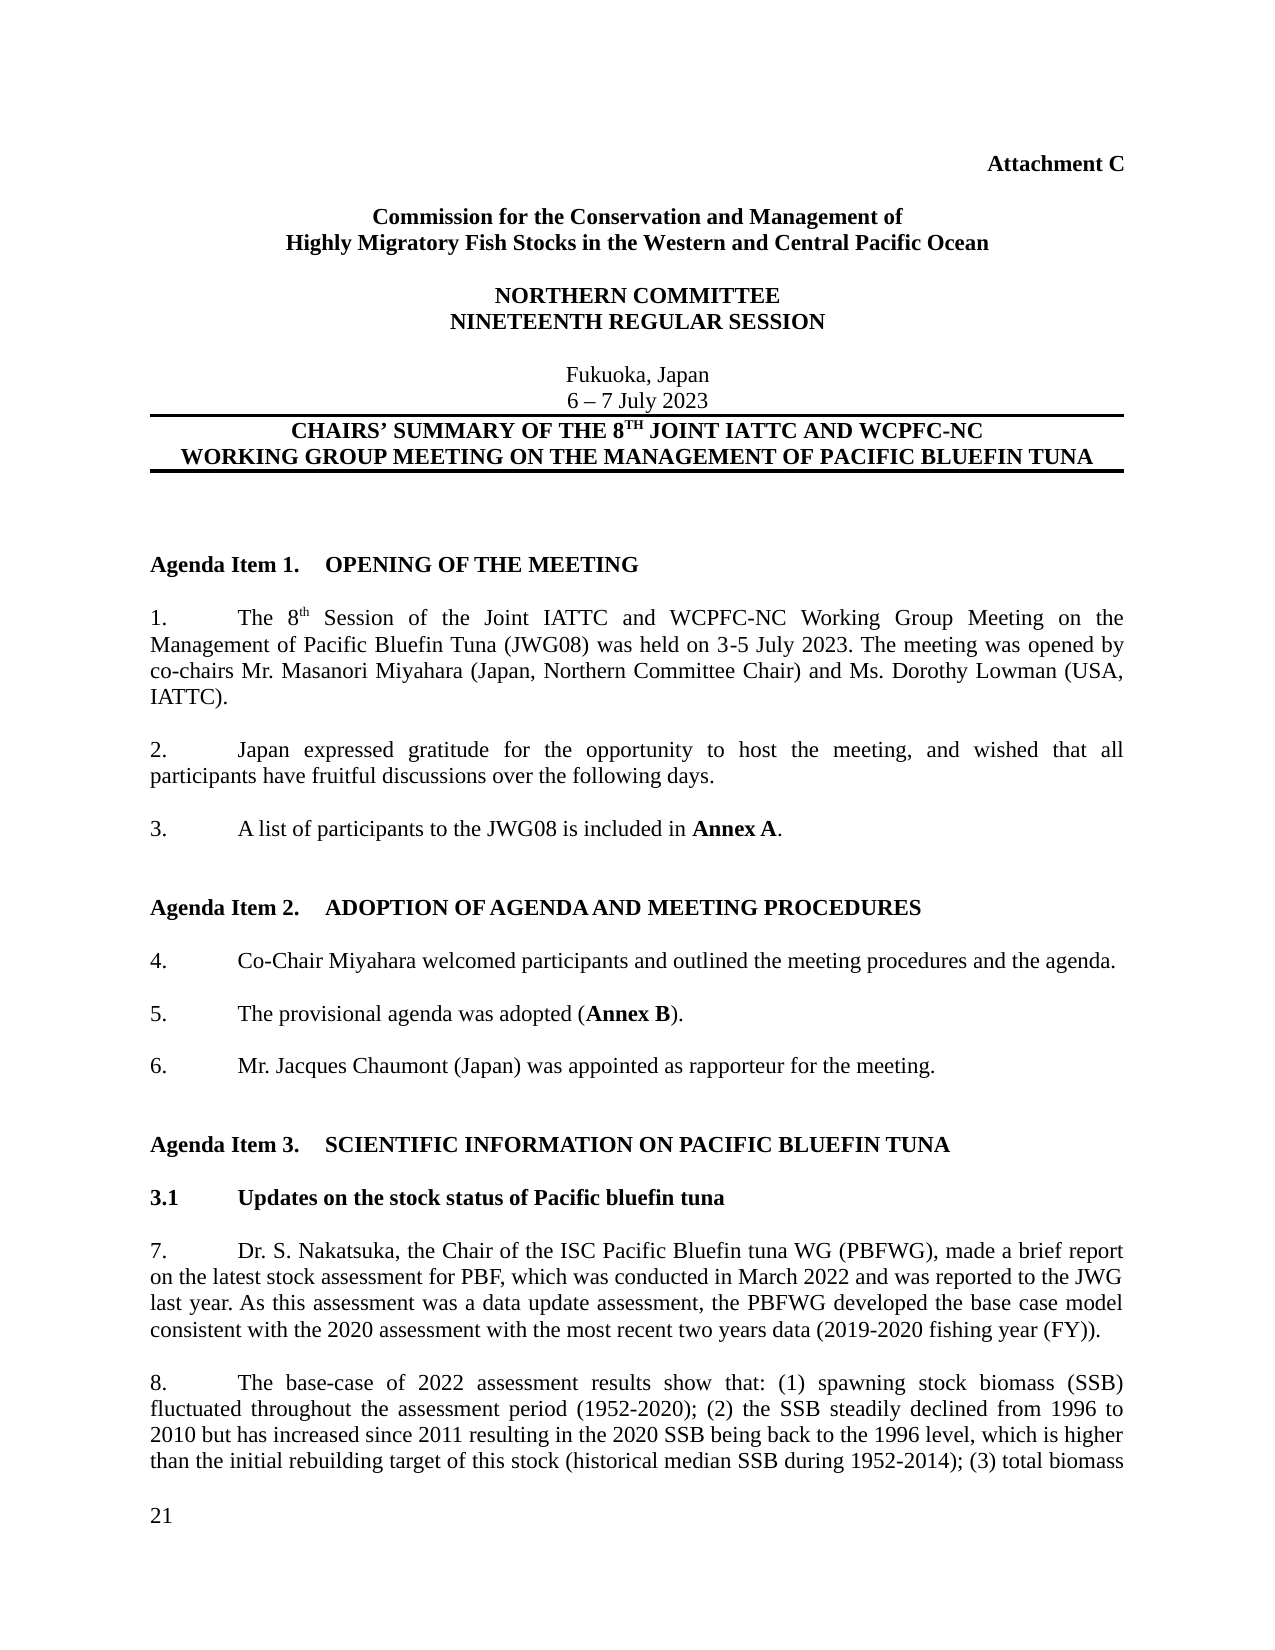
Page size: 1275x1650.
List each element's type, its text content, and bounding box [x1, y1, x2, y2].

text Highly Migratory Fish Stocks in the Western and Central Pacific Ocean [150, 229, 1125, 255]
list The provisional agenda was adopted (Annex B). [150, 999, 1125, 1026]
text Attachment C [150, 150, 1125, 176]
list Japan expressed gratitude for the opportunity to host the meeting, and wished that all participants have fruitful discussions over the following days. [150, 736, 1125, 789]
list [150, 1368, 1125, 1474]
table_header CHAIRS’ SUMMARY OF THE 8TH JOINT IATTC AND WCPFC-NC WORKING GROUP MEETING ON THE MANAGEMENT OF PACIFIC BLUEFIN TUNA [150, 417, 1124, 469]
text 6 – 7 July 2023 [150, 387, 1125, 413]
list OPENING OF THE MEETING [150, 552, 1125, 578]
list ADOPTION OF AGENDA AND MEETING PROCEDURES [150, 894, 1125, 921]
text 3.1 Updates on the stock status of Pacific bluefin tuna [150, 1184, 1125, 1210]
text NORTHERN COMMITTEE [150, 282, 1125, 308]
list Co-Chair Miyahara welcomed participants and outlined the meeting procedures and the agenda. [150, 947, 1125, 973]
list A list of participants to the JWG08 is included in Annex A. [150, 815, 1125, 841]
list SCIENTIFIC INFORMATION ON PACIFIC BLUEFIN TUNA [150, 1131, 1125, 1158]
list Dr. S. Nakatsuka, the Chair of the ISC Pacific Bluefin tuna WG (PBFWG), made a brief report on the latest stock assessment for PBF, which was conducted in March 2022 and was reported to the JWG last year. As this assessment was a data update assessment, the PBFWG developed the base case model consistent with the 2020 assessment with the most recent two years data (2019-2020 fishing year (FY)). [150, 1237, 1125, 1342]
text Fukuoka, Japan [150, 361, 1125, 387]
list The 8th Session of the Joint IATTC and WCPFC-NC Working Group Meeting on the Management of Pacific Bluefin Tuna (JWG08) was held on 3-5 July 2023. The meeting was opened by co-chairs Mr. Masanori Miyahara (Japan, Northern Committee Chair) and Ms. Dorothy Lowman (USA, IATTC). [150, 604, 1125, 710]
text NINETEENTH REGULAR SESSION [150, 308, 1125, 334]
list Mr. Jacques Chaumont (Japan) was appointed as rapporteur for the meeting. [150, 1052, 1125, 1079]
text Commission for the Conservation and Management of [150, 203, 1125, 229]
